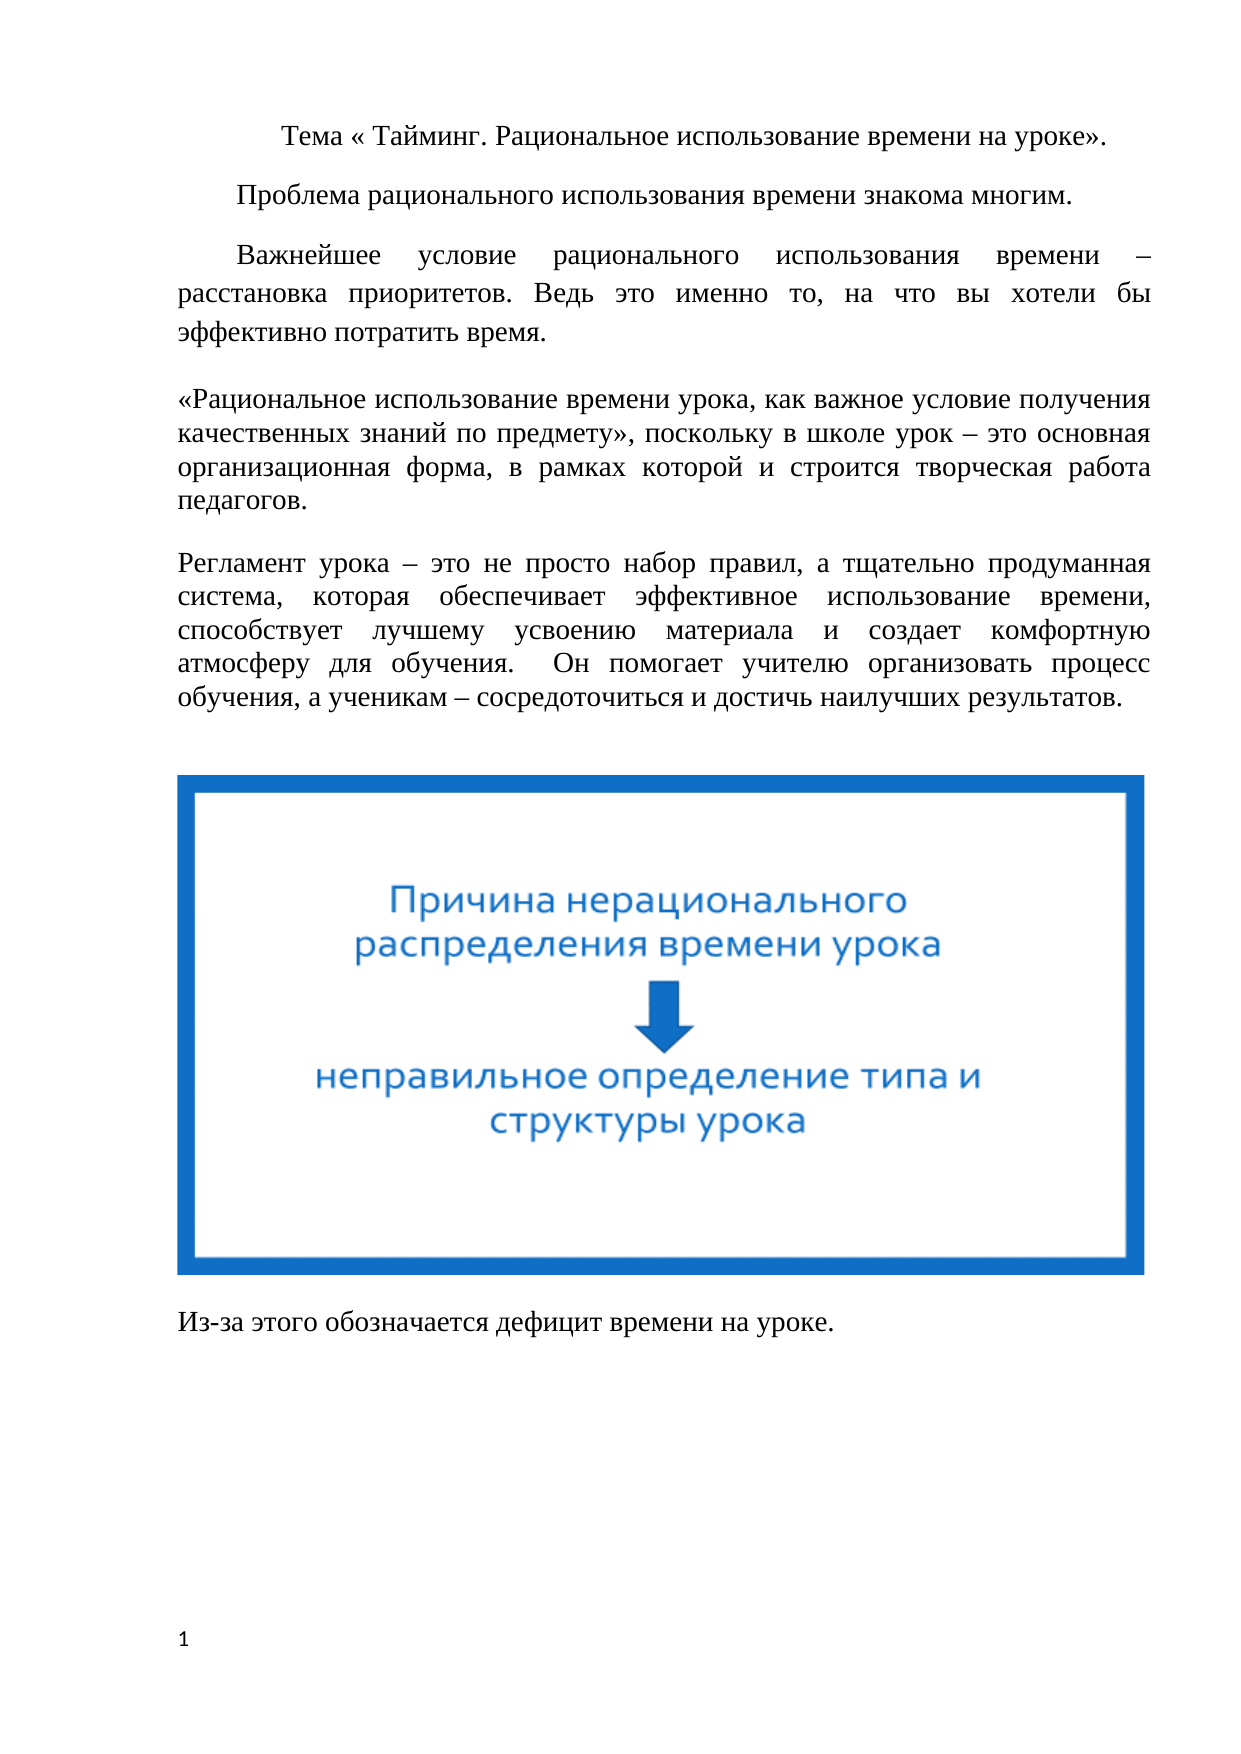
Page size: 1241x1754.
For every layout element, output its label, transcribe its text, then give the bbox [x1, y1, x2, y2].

text Регламент урока – это не просто набор правил, а тщательно продуманная система, которая обеспечивает эффективное использование времени, способствует лучшему усвоению материала и создает комфортную атмосферу для обучения. Он помогает учителю организовать процесс обучения, а ученикам – сосредоточиться и достичь наилучших результатов. [177, 545, 1152, 713]
text Тема « Тайминг. Рациональное использование времени на уроке». [177, 118, 1152, 152]
text «Рациональное использование времени урока, как важное условие получения качественных знаний по предмету», поскольку в школе урок – это основная организационная форма, в рамках которой и строится творческая работа педагогов. [177, 382, 1152, 516]
text Важнейшее условие рационального использования времени – расстановка приоритетов. Ведь это именно то, на что вы хотели бы эффективно потратить время. [177, 237, 1152, 347]
text Проблема рационального использования времени знакома многим. [177, 177, 1152, 211]
picture [177, 775, 1145, 1275]
text Из-за этого обозначается дефицит времени на уроке. [177, 1304, 1152, 1338]
